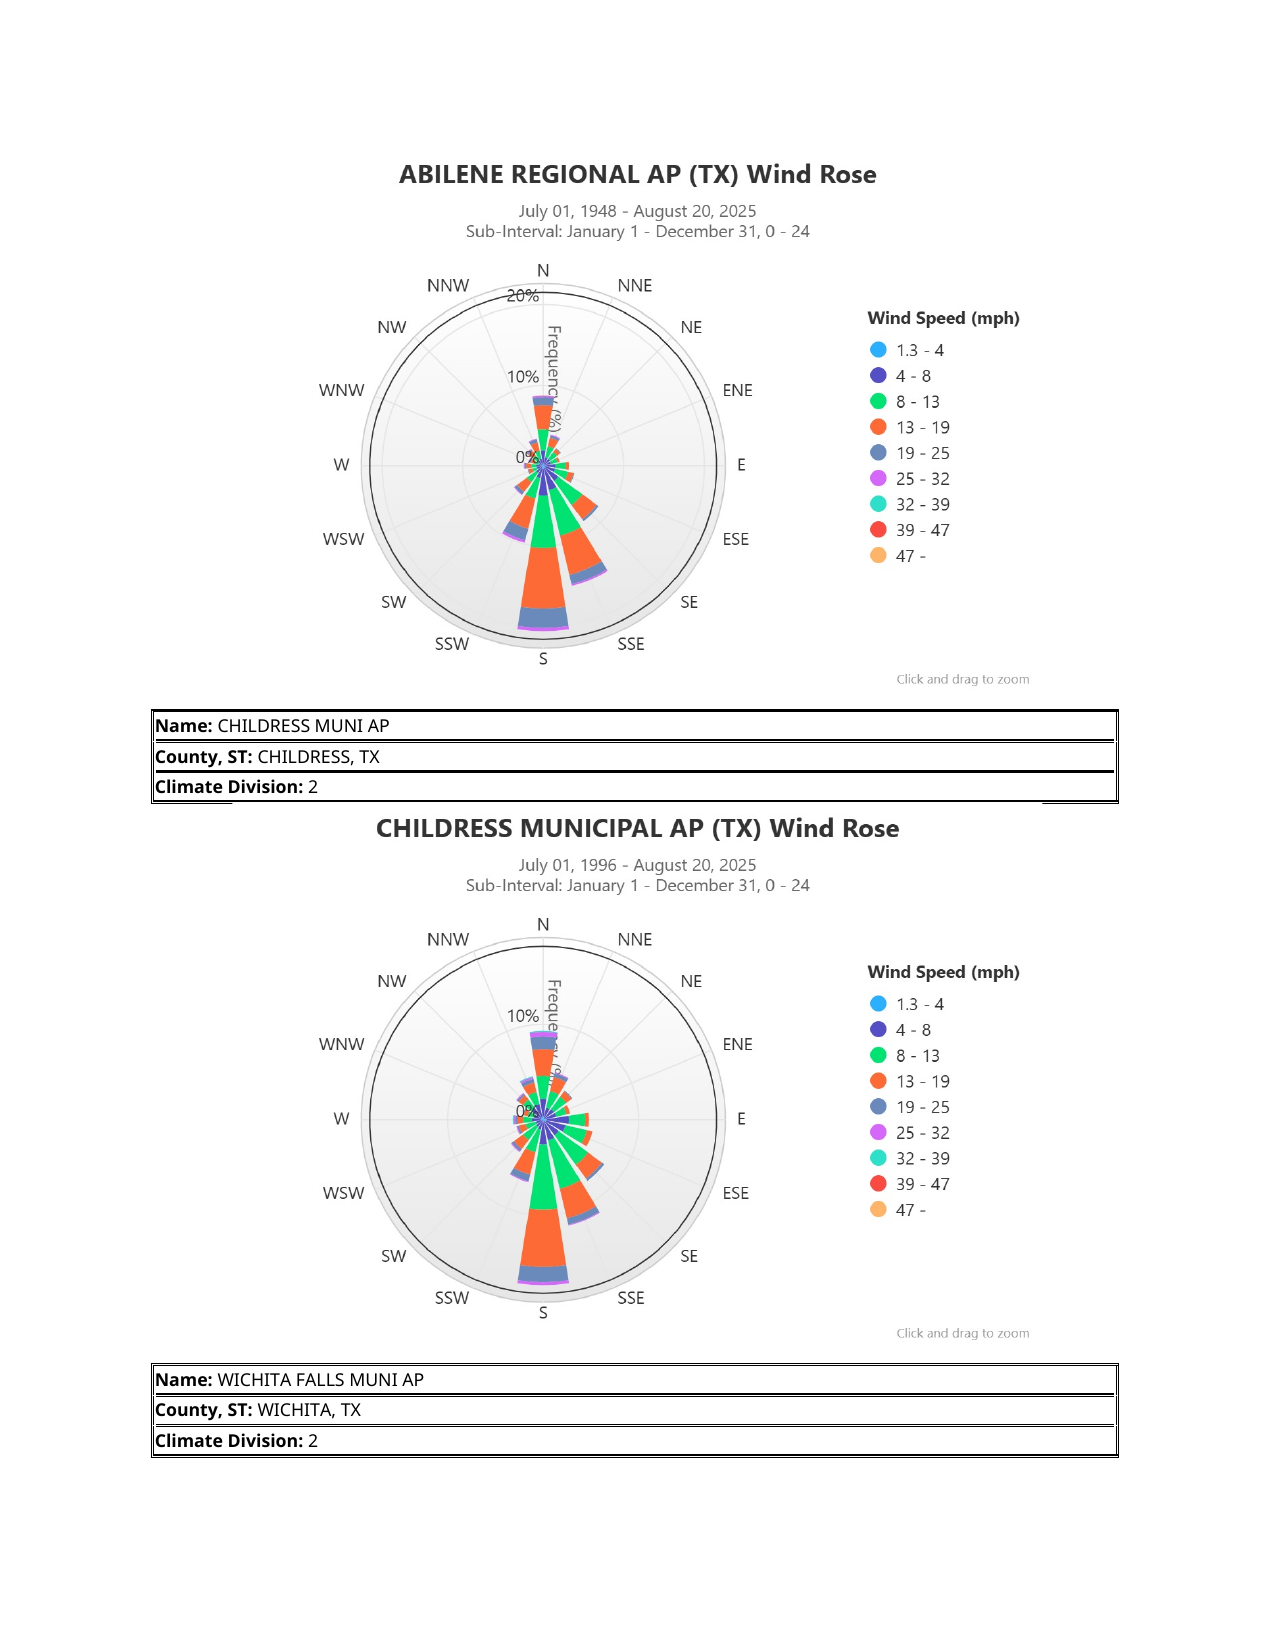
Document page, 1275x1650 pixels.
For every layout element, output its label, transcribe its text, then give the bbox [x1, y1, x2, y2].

table_cell Climate Division: 2 [154, 770, 1116, 800]
table_cell County, ST: CHILDRESS, TX [154, 739, 1116, 770]
table_cell Climate Division: 2 [154, 1424, 1116, 1454]
table_header Name: CHILDRESS MUNI AP [154, 712, 1116, 739]
table_header Name: WICHITA FALLS MUNI AP [154, 1366, 1116, 1393]
table_cell County, ST: WICHITA, TX [154, 1393, 1116, 1423]
